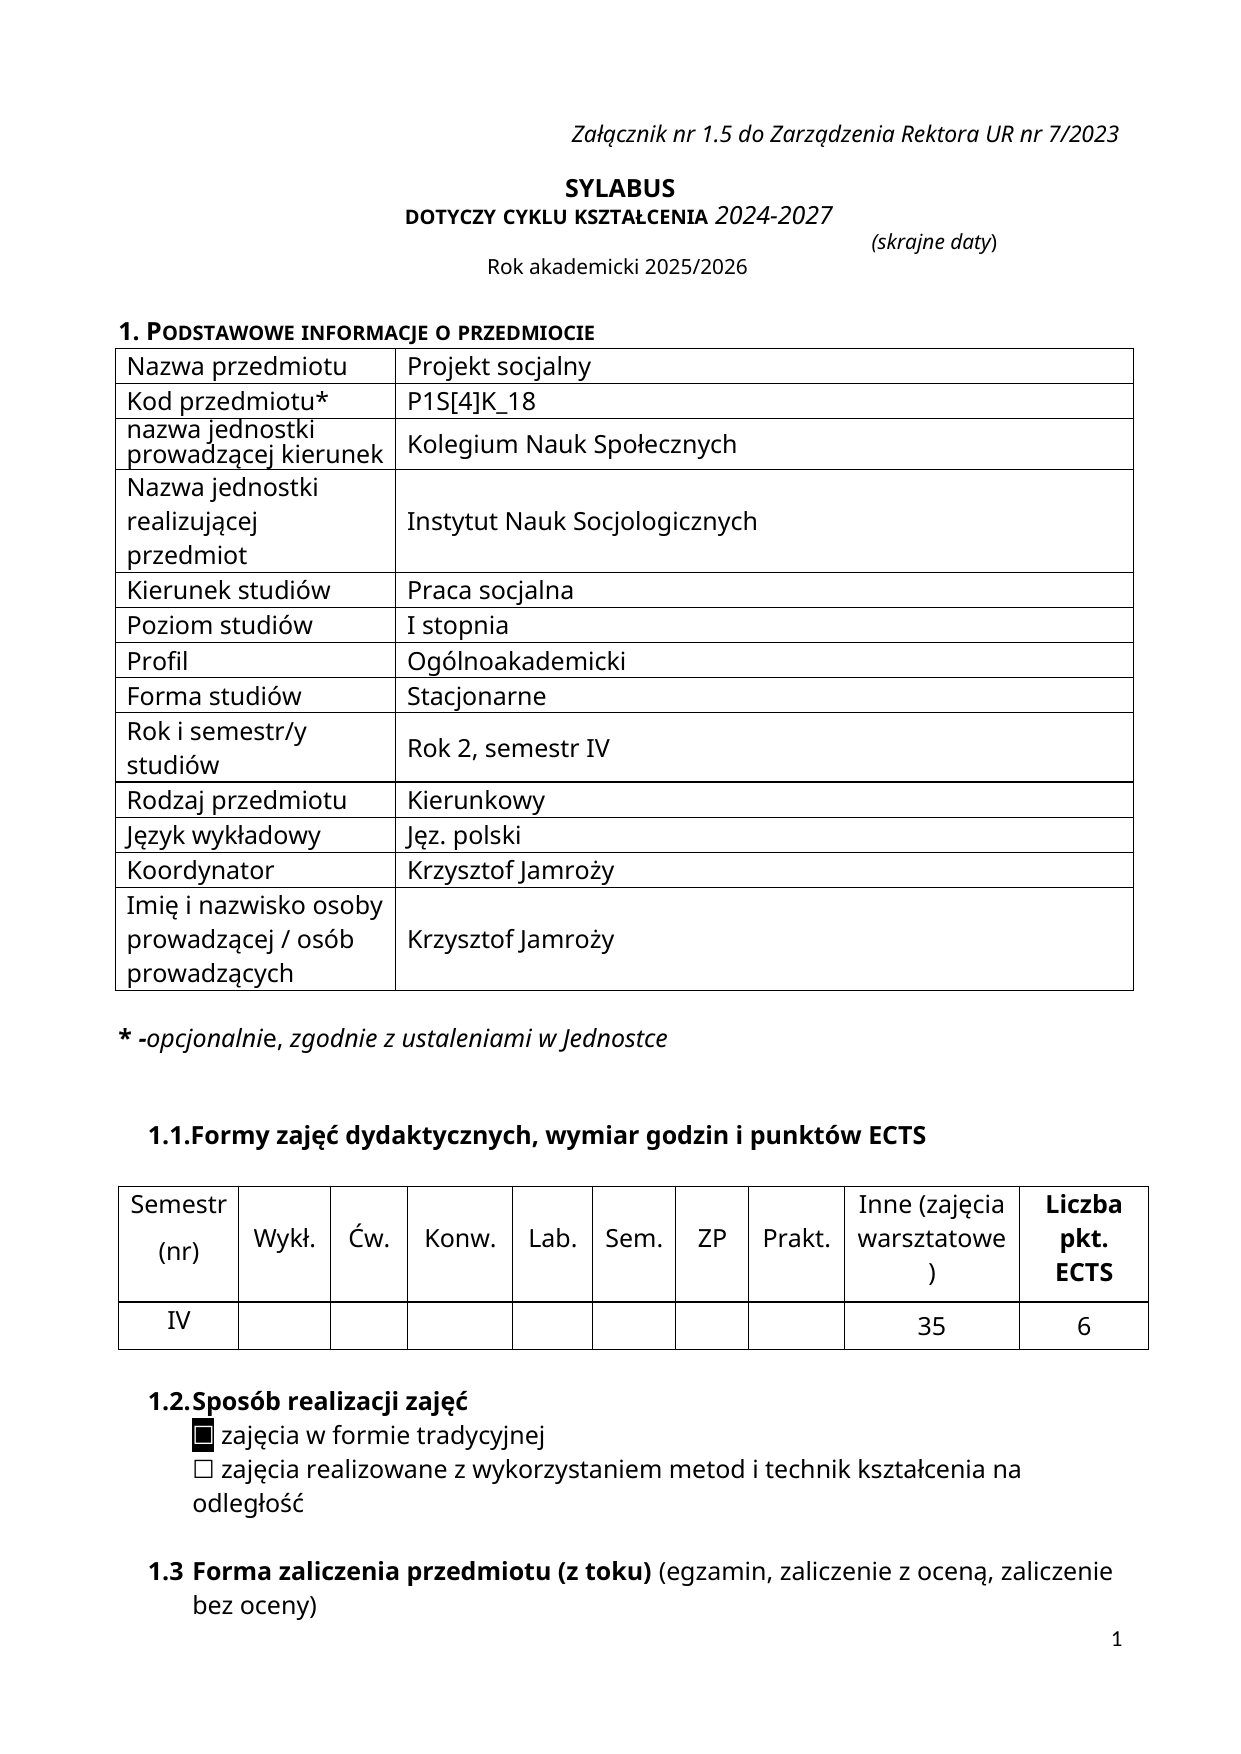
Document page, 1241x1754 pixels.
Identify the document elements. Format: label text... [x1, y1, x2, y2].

text 1.3 Forma zaliczenia przedmiotu (z toku) (egzamin, zaliczenie z oceną, zaliczenie bez oceny) [148, 1554, 1122, 1622]
table_cell Instytut Nauk Socjologicznych [396, 470, 1133, 572]
table_cell Stacjonarne [396, 678, 1133, 712]
text (skrajne daty) [118, 229, 1122, 254]
table_header Wykł. [239, 1187, 330, 1301]
table_header ZP [676, 1187, 748, 1301]
table_cell Praca socjalna [396, 573, 1133, 607]
table_cell [239, 1303, 330, 1348]
table_header Projekt socjalny [396, 349, 1133, 382]
table_cell Koordynator [116, 853, 395, 887]
table_header Lab. [513, 1187, 592, 1301]
table_header Inne (zajęcia warsztatowe) [845, 1187, 1019, 1301]
table_cell [331, 1303, 407, 1348]
table_cell nazwa jednostki prowadzącej kierunek [116, 419, 395, 469]
table_cell Kolegium Nauk Społecznych [396, 419, 1133, 469]
table_cell Profil [116, 643, 395, 677]
text ☐ zajęcia w formie tradycyjnej [214, 1418, 1122, 1452]
table_cell [749, 1303, 844, 1348]
text Rok akademicki 2025/2026 [192, 254, 1122, 279]
text dotyczy cyklu kształcenia 2024-2027 [118, 204, 1122, 229]
text 1. Podstawowe informacje o przedmiocie [118, 313, 1122, 347]
text Załącznik nr 1.5 do Zarządzenia Rektora UR nr 7/2023 [118, 118, 1122, 149]
table_header Nazwa przedmiotu [116, 349, 395, 382]
table_cell Rodzaj przedmiotu [116, 783, 395, 817]
table_cell Jęz. polski [396, 818, 1133, 852]
table_cell P1S[4]K_18 [396, 384, 1133, 418]
table_header Konw. [408, 1187, 512, 1301]
text SYLABUS [118, 170, 1122, 204]
table_header Semestr (nr) [119, 1187, 238, 1301]
table_cell [676, 1303, 748, 1348]
table_header Ćw. [331, 1187, 407, 1301]
table_header Sem. [593, 1187, 675, 1301]
table_cell Krzysztof Jamroży [396, 888, 1133, 990]
table_cell I stopnia [396, 608, 1133, 642]
table_cell Krzysztof Jamroży [396, 853, 1133, 887]
text 1.2. Sposób realizacji zajęć [148, 1384, 1122, 1418]
table_cell 6 [1020, 1303, 1148, 1348]
table_cell Forma studiów [116, 678, 395, 712]
table_cell Kod przedmiotu* [116, 384, 395, 418]
text 1.1.Formy zajęć dydaktycznych, wymiar godzin i punktów ECTS [148, 1117, 1122, 1152]
table_cell Ogólnoakademicki [396, 643, 1133, 677]
table_cell [593, 1303, 675, 1348]
table_cell Imię i nazwisko osoby prowadzącej / osób prowadzących [116, 888, 395, 990]
table_cell Rok i semestr/y studiów [116, 713, 395, 781]
table_cell 35 [845, 1303, 1019, 1348]
table_cell Kierunek studiów [116, 573, 395, 607]
table_cell [408, 1303, 512, 1348]
table_cell IV [119, 1303, 238, 1348]
table_cell Rok 2, semestr IV [396, 713, 1133, 781]
table_header Prakt. [749, 1187, 844, 1301]
text ☐ zajęcia realizowane z wykorzystaniem metod i technik kształcenia na odległość [192, 1452, 1122, 1520]
table_cell [513, 1303, 592, 1348]
table_cell Nazwa jednostki realizującej przedmiot [116, 470, 395, 572]
table_header Liczba pkt. ECTS [1020, 1187, 1148, 1301]
table_cell Język wykładowy [116, 818, 395, 852]
table_cell Poziom studiów [116, 608, 395, 642]
text * -opcjonalnie, zgodnie z ustaleniami w Jednostce [118, 1020, 1122, 1054]
table_cell Kierunkowy [396, 783, 1133, 817]
